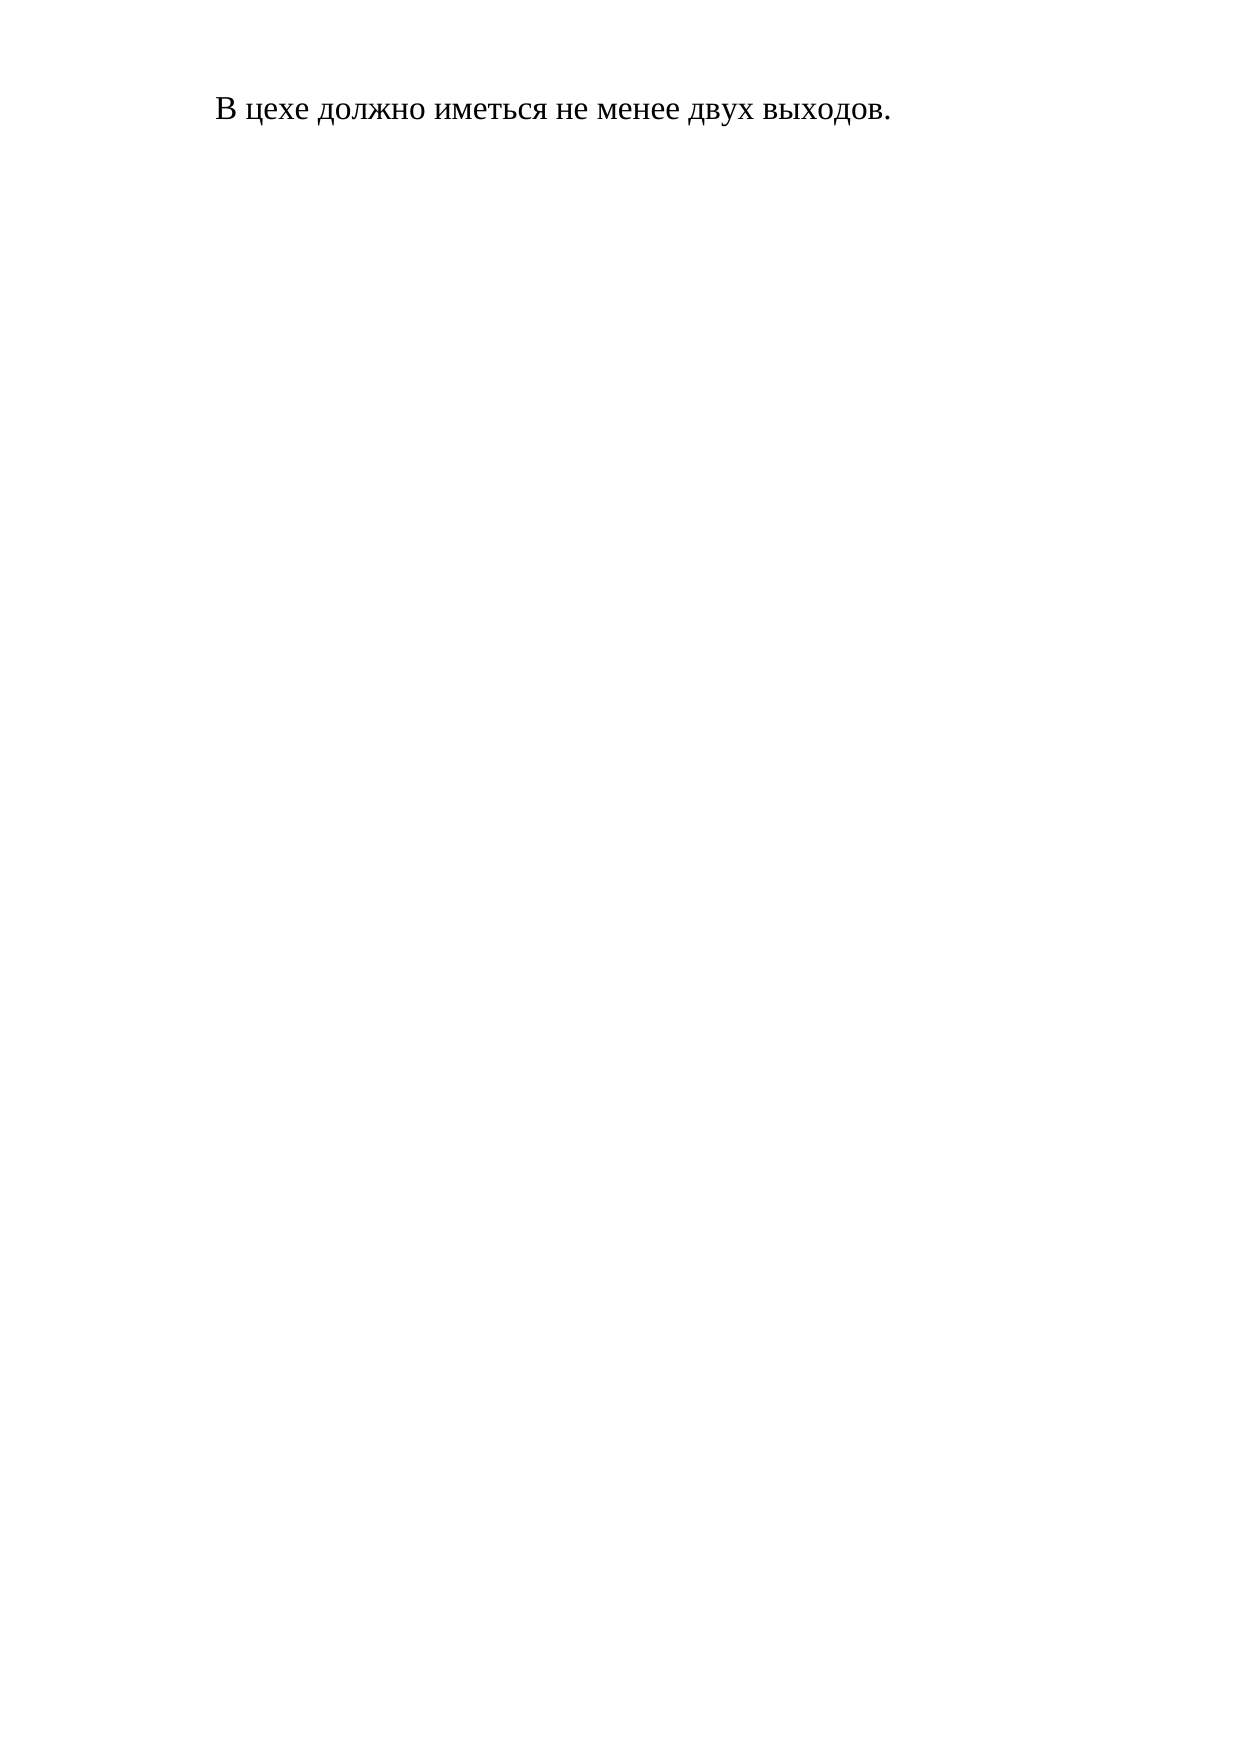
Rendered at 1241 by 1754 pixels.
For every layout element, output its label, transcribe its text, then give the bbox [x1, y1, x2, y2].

text В цехе должно иметься не менее двух выходов. [177, 89, 1152, 127]
